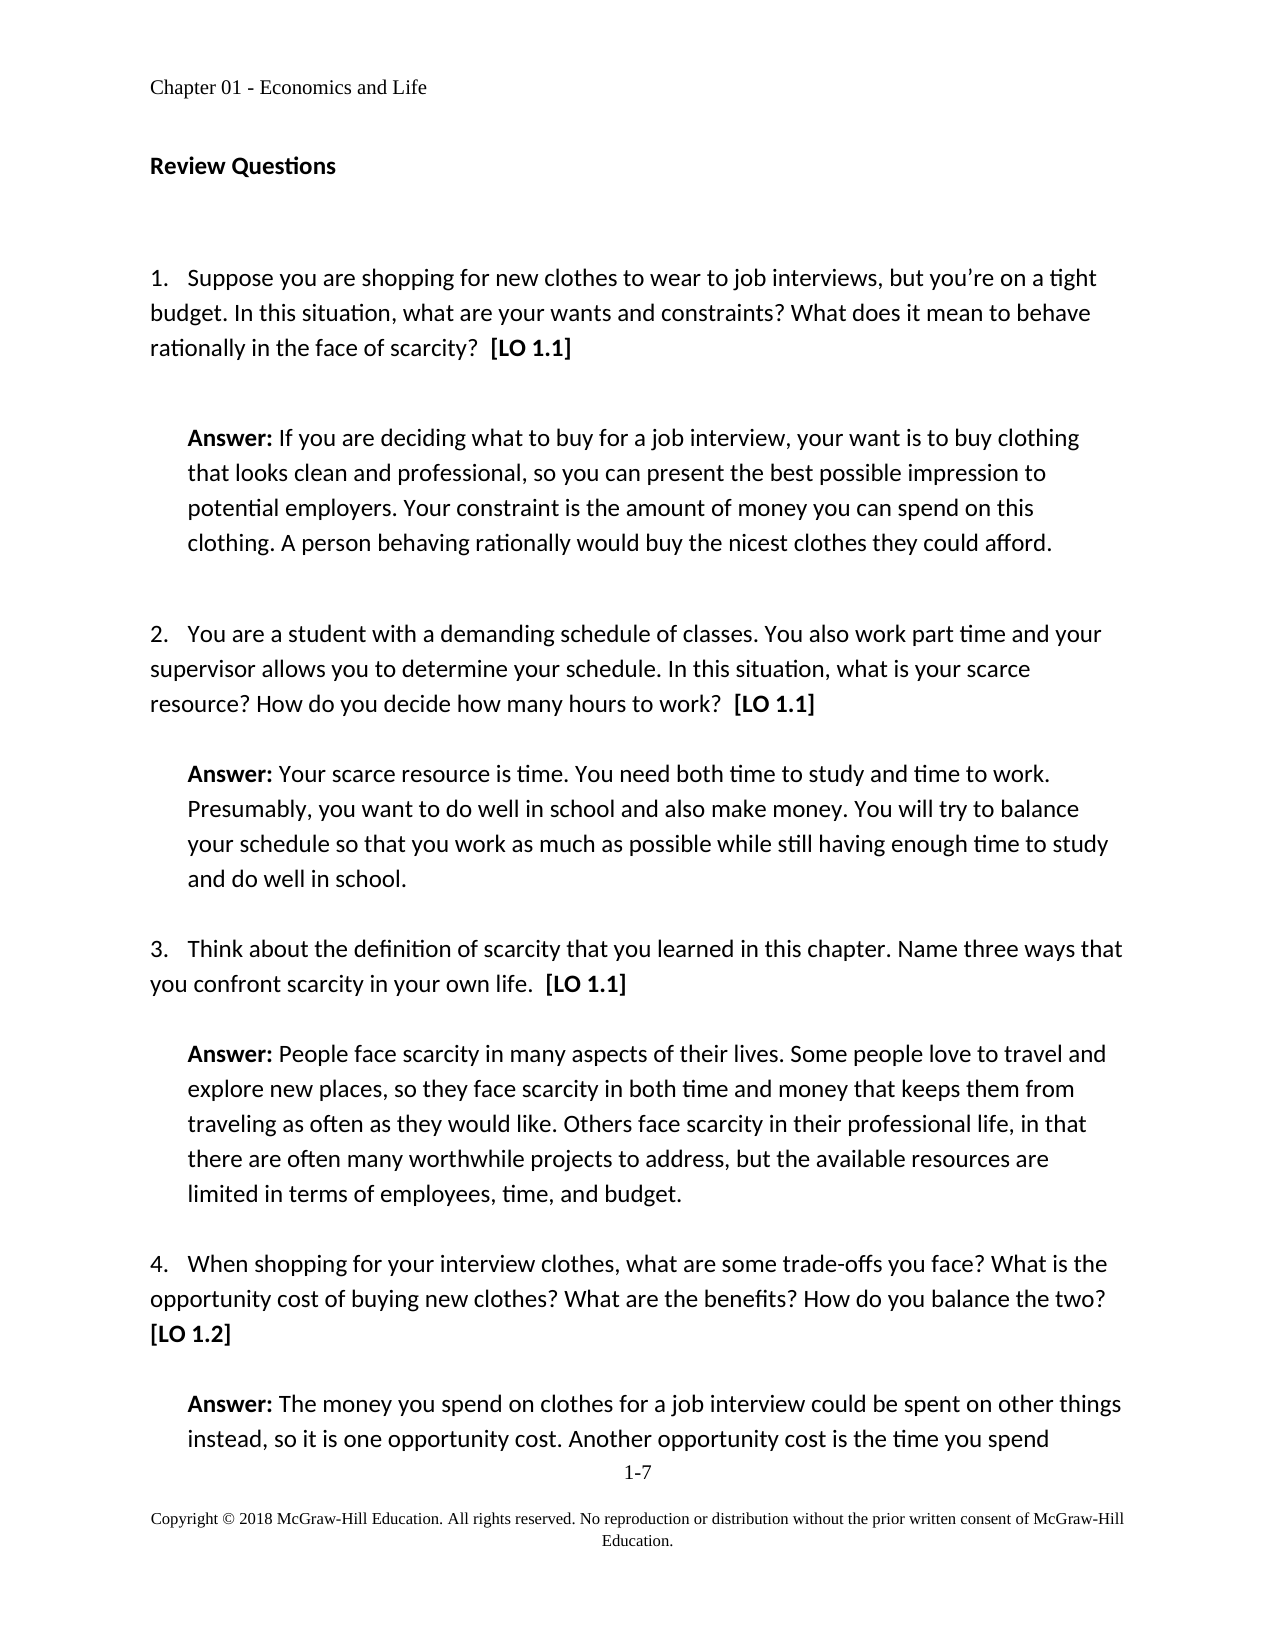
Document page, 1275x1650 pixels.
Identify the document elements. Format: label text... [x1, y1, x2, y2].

list Answer: People face scarcity in many aspects of their lives. Some people love to travel and explore new places, so they face scarcity in both time and money that keeps them from traveling as often as they would like. Others face scarcity in their professional life, in that there are often many worthwhile projects to address, but the available resources are limited in terms of employees, time, and budget. [187, 1038, 1125, 1209]
text Answer: If you are deciding what to buy for a job interview, your want is to buy clothing that looks clean and professional, so you can present the best possible impression to potential employers. Your constraint is the amount of money you can spend on this clothing. A person behaving rationally would buy the nicest clothes they could afford. [187, 422, 1125, 558]
list You are a student with a demanding schedule of classes. You also work part time and your supervisor allows you to determine your schedule. In this situation, what is your scarce resource? How do you decide how many hours to work? [LO 1.1] [150, 618, 1125, 719]
list When shopping for your interview clothes, what are some trade-offs you face? What is the opportunity cost of buying new clothes? What are the benefits? How do you balance the two? [LO 1.2] [150, 1248, 1125, 1349]
list Answer: Your scarce resource is time. You need both time to study and time to work. Presumably, you want to do well in school and also make money. You will try to balance your schedule so that you work as much as possible while still having enough time to study and do well in school. [187, 758, 1125, 894]
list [187, 1388, 1125, 1454]
text Review Questions [150, 150, 1125, 181]
list Suppose you are shopping for new clothes to wear to job interviews, but you’re on a tight budget. In this situation, what are your wants and constraints? What does it mean to behave rationally in the face of scarcity? [LO 1.1] [150, 262, 1125, 362]
list Think about the definition of scarcity that you learned in this chapter. Name three ways that you confront scarcity in your own life. [LO 1.1] [150, 933, 1125, 999]
